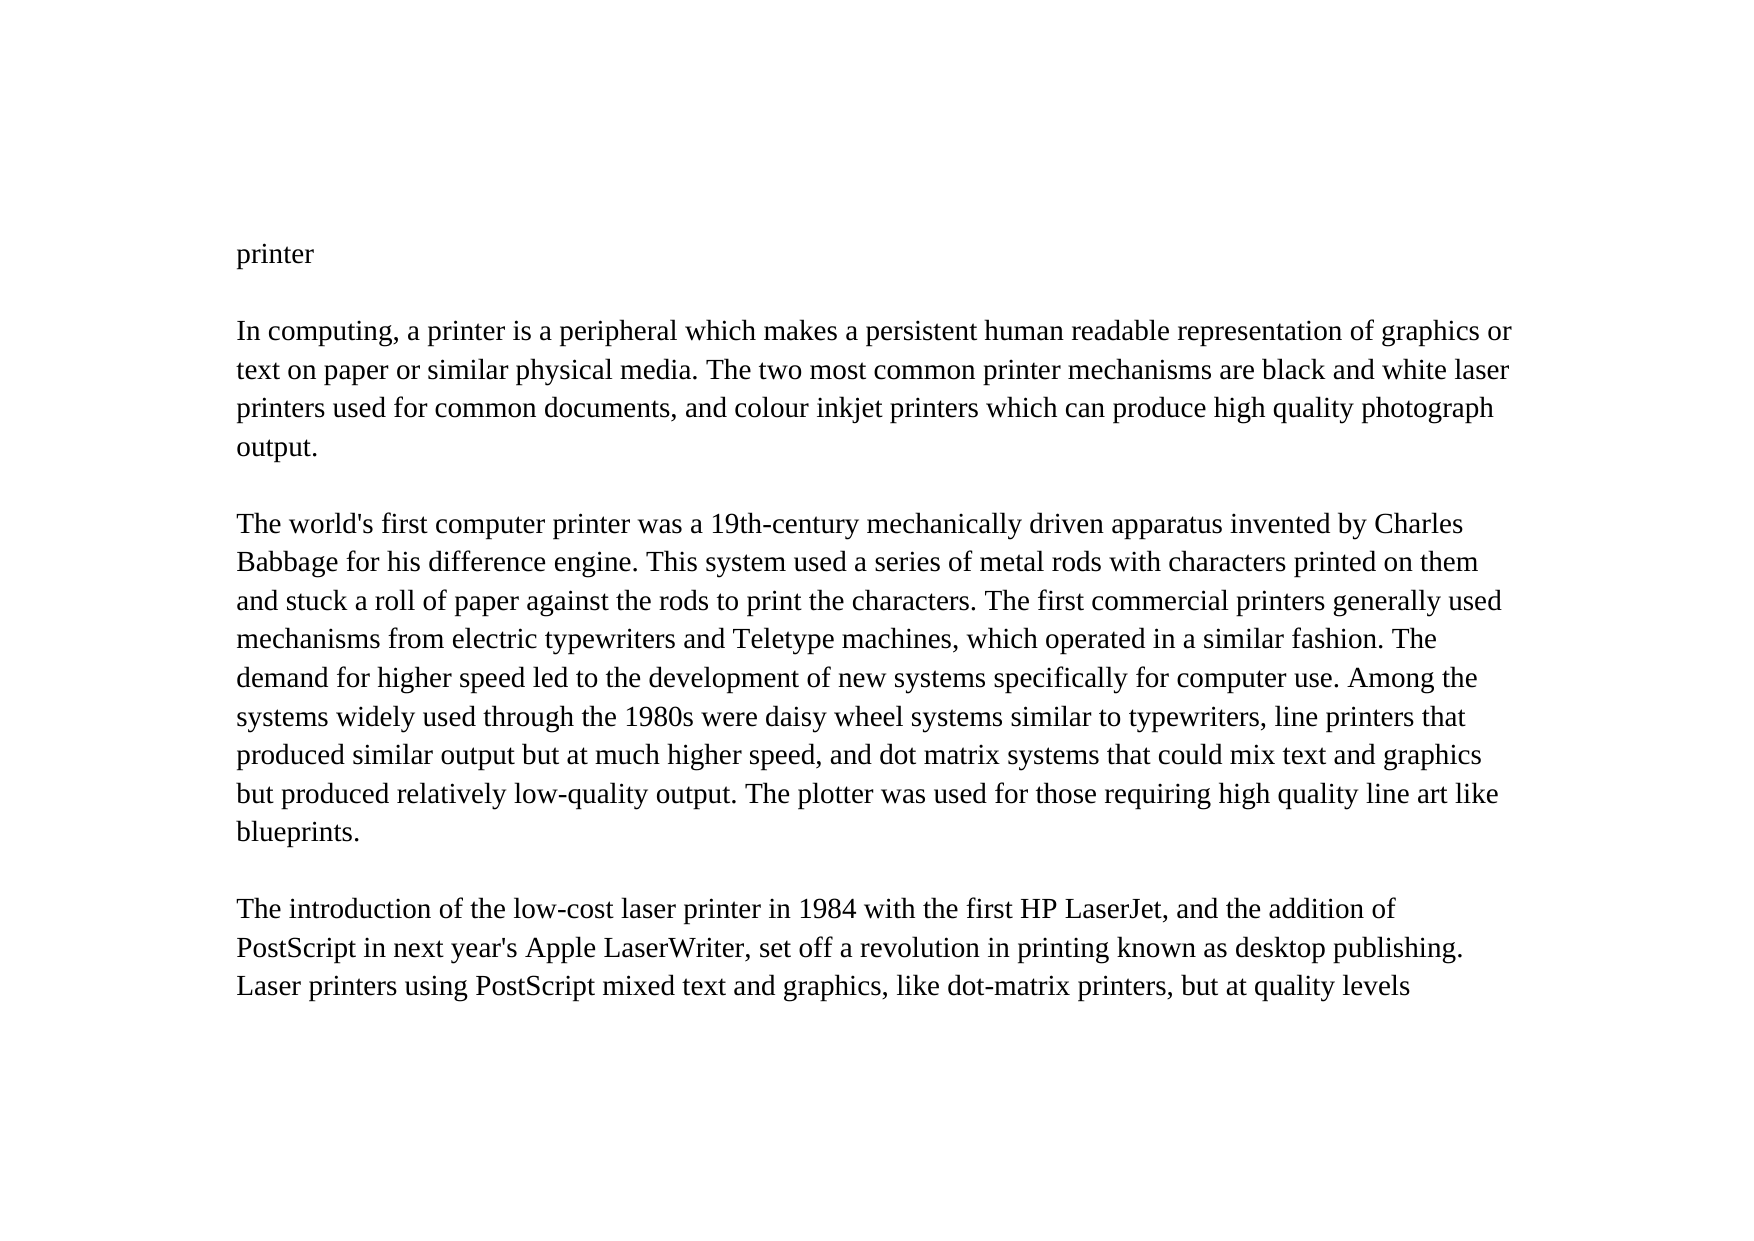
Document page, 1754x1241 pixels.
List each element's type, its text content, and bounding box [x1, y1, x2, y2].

text In computing, a printer is a peripheral which makes a persistent human readable representation of graphics or text on paper or similar physical media. The two most common printer mechanisms are black and white laser printers used for common documents, and colour inkjet printers which can produce high quality photograph output. [236, 313, 1518, 462]
text printer [236, 236, 1518, 270]
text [236, 891, 1518, 1002]
text The world's first computer printer was a 19th-century mechanically driven apparatus invented by Charles Babbage for his difference engine. This system used a series of metal rods with characters printed on them and stuck a roll of paper against the rods to print the characters. The first commercial printers generally used mechanisms from electric typewriters and Teletype machines, which operated in a similar fashion. The demand for higher speed led to the development of new systems specifically for computer use. Among the systems widely used through the 1980s were daisy wheel systems similar to typewriters, line printers that produced similar output but at much higher speed, and dot matrix systems that could mix text and graphics but produced relatively low-quality output. The plotter was used for those requiring high quality line art like blueprints. [236, 506, 1518, 848]
